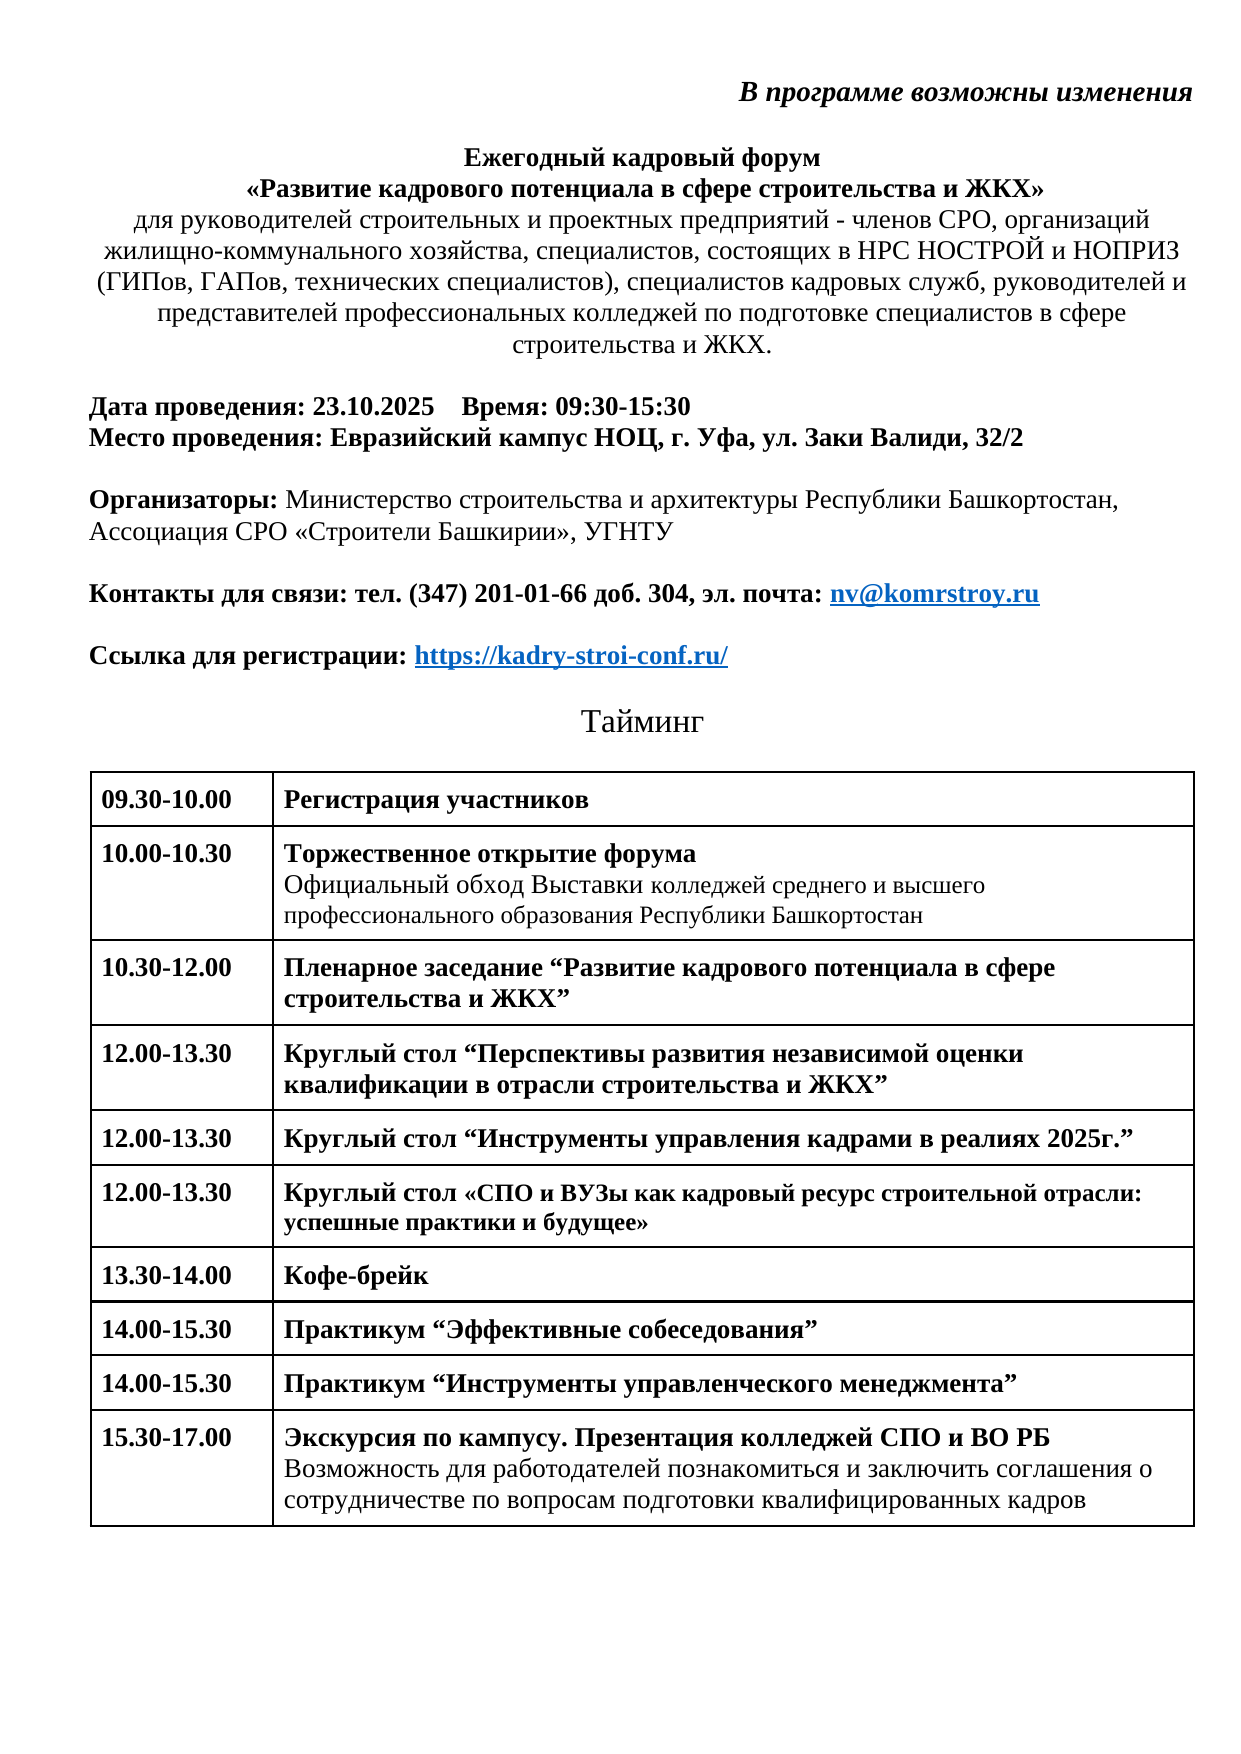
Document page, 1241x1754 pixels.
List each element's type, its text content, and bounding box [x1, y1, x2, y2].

table_cell Круглый стол “Инструменты управления кадрами в реалиях 2025г.” [274, 1111, 1193, 1163]
text Организаторы: Министерство строительства и архитектуры Республики Башкортостан, Ассоциация СРО «Строители Башкирии», УГНТУ [89, 483, 1196, 546]
text Ежегодный кадровый форум [89, 141, 1196, 172]
text «Развитие кадрового потенциала в сфере строительства и ЖКХ» [89, 172, 1196, 203]
text для руководителей строительных и проектных предприятий - членов СРО, организаций жилищно-коммунального хозяйства, специалистов, состоящих в НРС НОСТРОЙ и НОПРИЗ (ГИПов, ГАПов, технических специалистов), специалистов кадровых служб, руководителей и представителей профессиональных колледжей по подготовке специалистов в сфере строительства и ЖКХ. [89, 203, 1196, 359]
text Место проведения: Евразийский кампус НОЦ, г. Уфа, ул. Заки Валиди, 32/2 [89, 421, 1196, 452]
text Ссылка для регистрации: https://kadry-stroi-conf.ru/ [89, 639, 1196, 670]
table_header 09.30-10.00 [92, 773, 272, 825]
table_cell 14.00-15.30 [92, 1303, 272, 1354]
text Дата проведения: 23.10.2025 Время: 09:30-15:30 [89, 390, 1196, 421]
table_cell Практикум “Эффективные собеседования” [274, 1303, 1193, 1354]
table_cell Экскурсия по кампусу. Презентация колледжей СПО и ВО РБ Возможность для работодателей познакомиться и заключить соглашения о сотрудничестве по вопросам подготовки квалифицированных кадров [274, 1411, 1193, 1525]
table_cell Практикум “Инструменты управленческого менеджмента” [274, 1356, 1193, 1408]
table_cell 10.00-10.30 [92, 827, 272, 939]
text Контакты для связи: тел. (347) 201-01-66 доб. 304, эл. почта: nv@komrstroy.ru [89, 577, 1196, 608]
table_header Регистрация участников [274, 773, 1193, 825]
table_cell Торжественное открытие форума Официальный обход Выставки колледжей среднего и высшего профессионального образования Республики Башкортостан [274, 827, 1193, 939]
table_cell 12.00-13.30 [92, 1166, 272, 1246]
table_cell 12.00-13.30 [92, 1111, 272, 1163]
table_cell 14.00-15.30 [92, 1356, 272, 1408]
table_cell Пленарное заседание “Развитие кадрового потенциала в сфере строительства и ЖКХ” [274, 941, 1193, 1024]
table_cell Круглый стол «СПО и ВУЗы как кадровый ресурс строительной отрасли: успешные практики и будущее» [274, 1166, 1193, 1246]
table_cell Кофе-брейк [274, 1248, 1193, 1300]
table_cell 13.30-14.00 [92, 1248, 272, 1300]
table_cell 15.30-17.00 [92, 1411, 272, 1525]
text Тайминг [89, 701, 1196, 740]
table_cell Круглый стол “Перспективы развития независимой оценки квалификации в отрасли строительства и ЖКХ” [274, 1026, 1193, 1109]
table_cell 10.30-12.00 [92, 941, 272, 1024]
table_cell 12.00-13.30 [92, 1026, 272, 1109]
